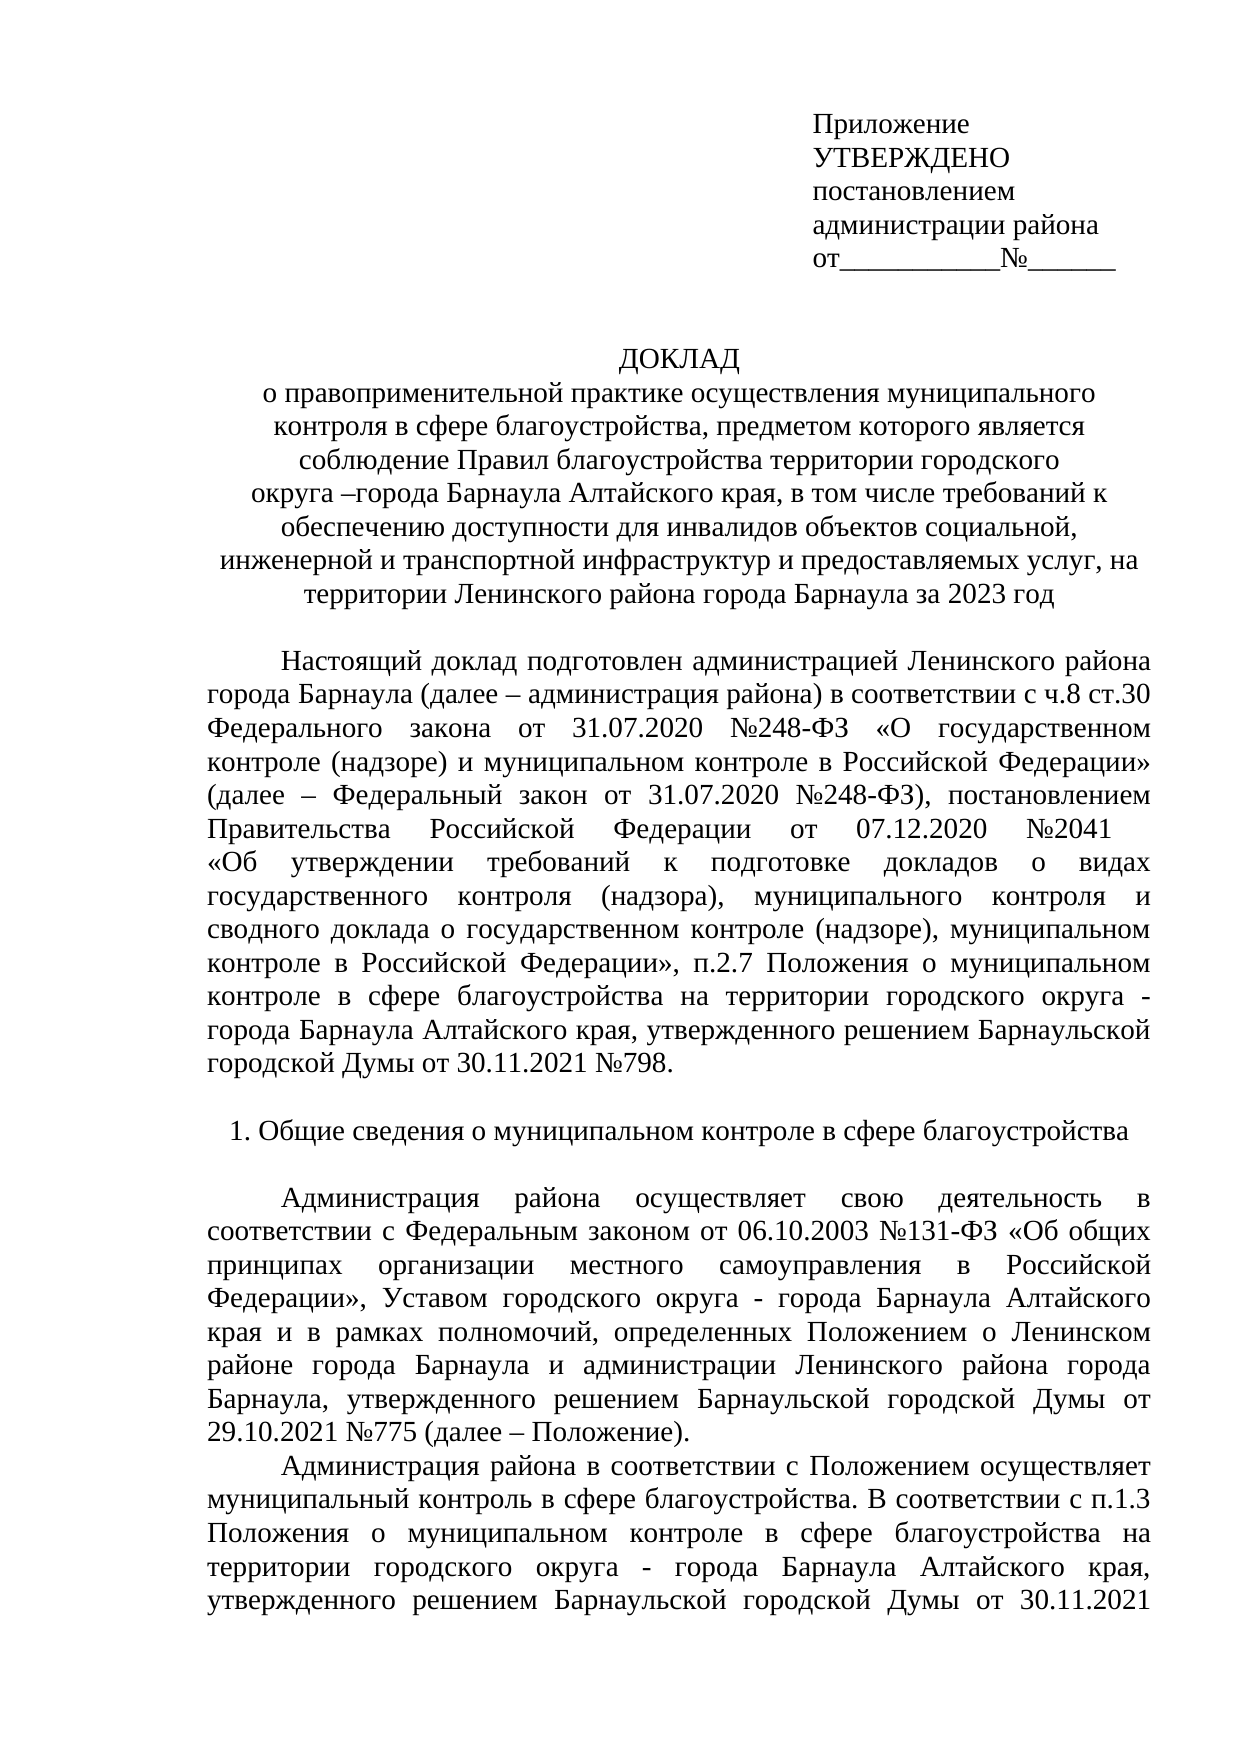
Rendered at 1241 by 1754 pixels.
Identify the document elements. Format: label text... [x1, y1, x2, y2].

text Настоящий доклад подготовлен администрацией Ленинского района города Барнаула (далее – администрация района) в соответствии с ч.8 ст.30 Федерального закона от 31.07.2020 №248-ФЗ «О государственном контроле (надзоре) и муниципальном контроле в Российской Федерации» (далее – Федеральный закон от 31.07.2020 №248-ФЗ), постановлением Правительства Российской Федерации от 07.12.2020 №2041 «Об утверждении требований к подготовке докладов о видах государственного контроля (надзора), муниципального контроля и сводного доклада о государственном контроле (надзоре), муниципальном контроле в Российской Федерации», п.2.7 Положения о муниципальном контроле в сфере благоустройства на территории городского округа - города Барнаула Алтайского края, утвержденного решением Барнаульской городской Думы от 30.11.2021 №798. [207, 643, 1152, 1079]
text о правоприменительной практике осуществления муниципального контроля в сфере благоустройства, предметом которого является соблюдение Правил благоустройства территории городского округа –города Барнаула Алтайского края, в том числе требований к обеспечению доступности для инвалидов объектов социальной, инженерной и транспортной инфраструктур и предоставляемых услуг, на территории Ленинского района города Барнаула за 2023 год [207, 375, 1152, 609]
text постановлением [207, 173, 1137, 207]
text 1. Общие сведения о муниципальном контроле в сфере благоустройства [207, 1113, 1152, 1146]
text администрации района [207, 207, 1137, 241]
text Приложение [207, 106, 1137, 140]
text ДОКЛАД [207, 341, 1152, 375]
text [207, 1448, 1152, 1616]
text Администрация района осуществляет свою деятельность в соответствии с Федеральным законом от 06.10.2003 №131-ФЗ «Об общих принципах организации местного самоуправления в Российской Федерации», Уставом городского округа - города Барнаула Алтайского края и в рамках полномочий, определенных Положением о Ленинском районе города Барнаула и администрации Ленинского района города Барнаула, утвержденного решением Барнаульской городской Думы от 29.10.2021 №775 (далее – Положение). [207, 1180, 1152, 1448]
text от___________№______ [207, 241, 1137, 274]
text УТВЕРЖДЕНО [207, 140, 1137, 173]
